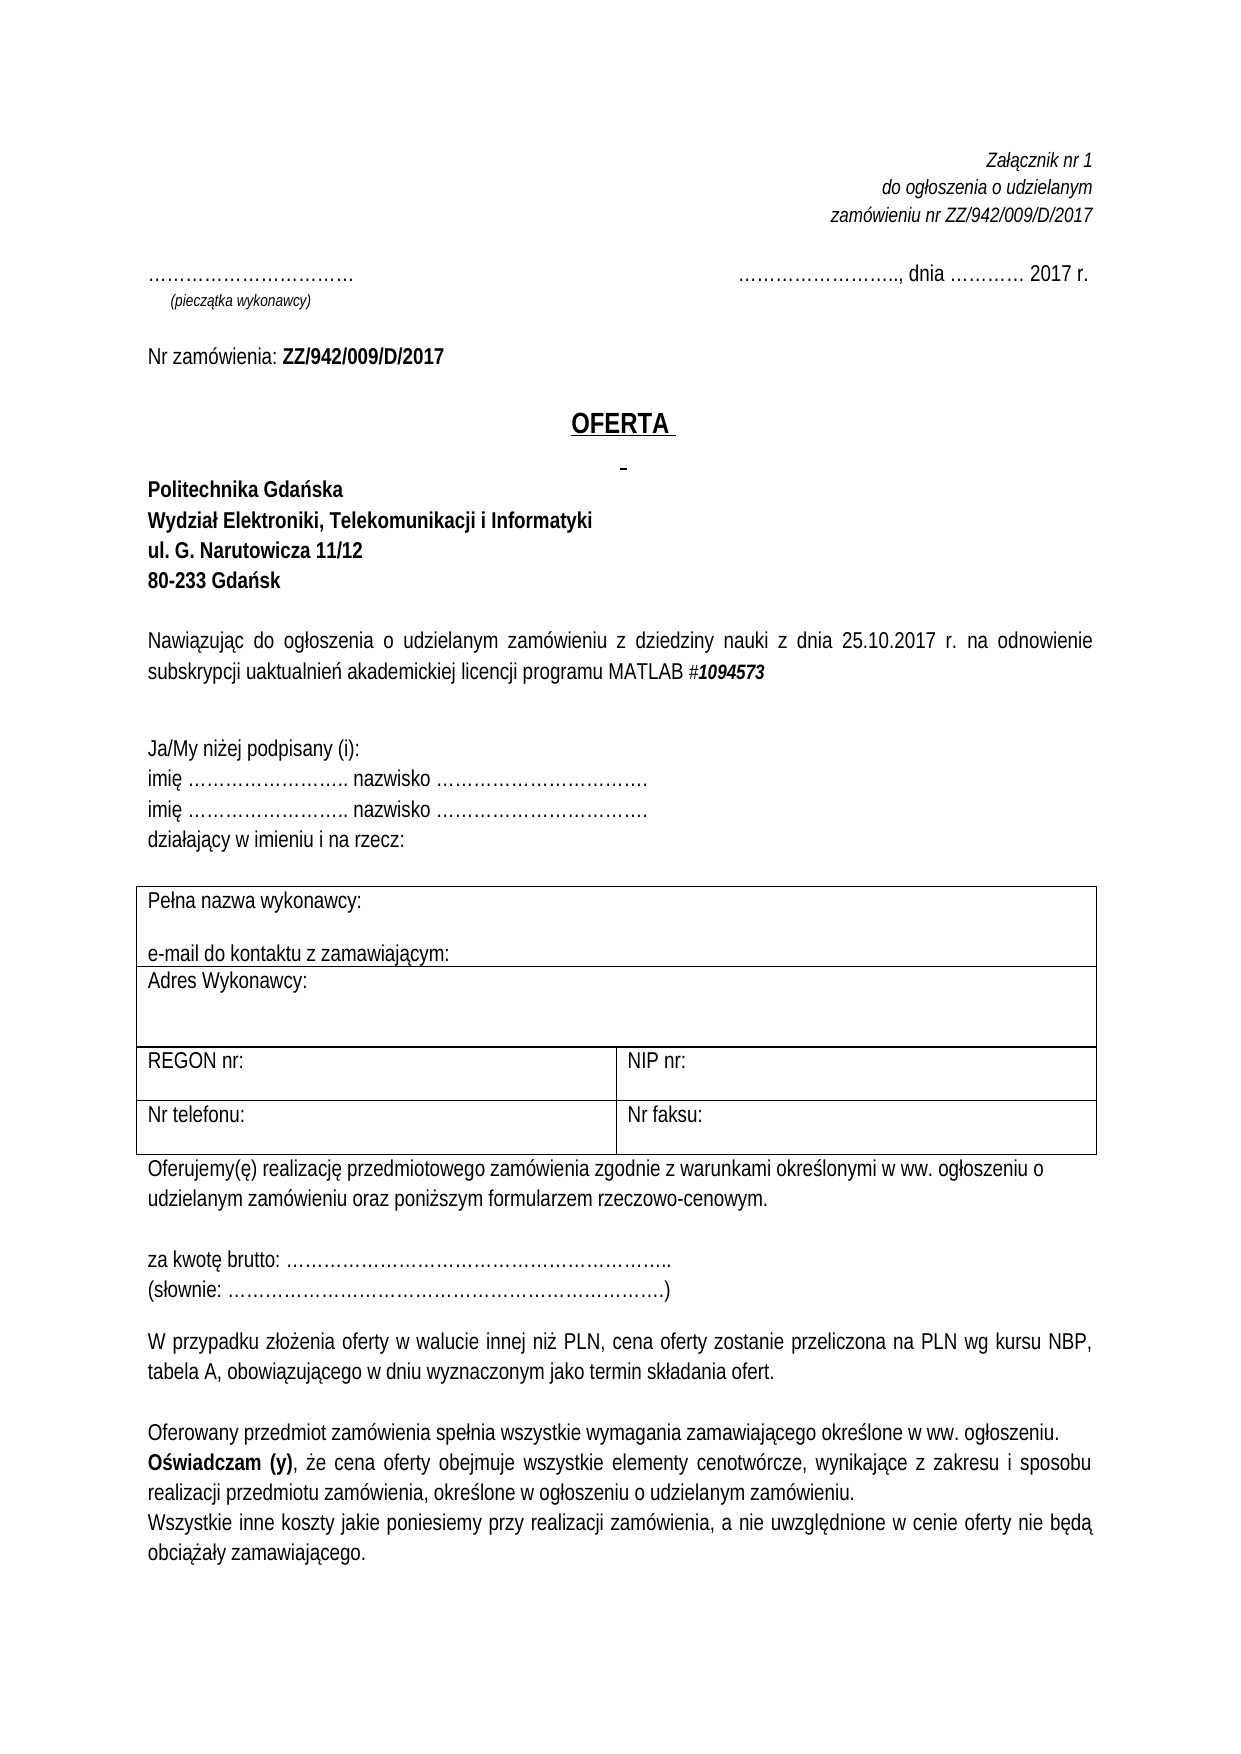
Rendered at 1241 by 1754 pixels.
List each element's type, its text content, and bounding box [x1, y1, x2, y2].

table_cell Nr faksu: [617, 1101, 1096, 1154]
table_header Pełna nazwa wykonawcy: e-mail do kontaktu z zamawiającym: [137, 887, 1096, 966]
text Nr zamówienia: ZZ/942/009/D/2017 [148, 343, 1093, 369]
text (słownie: …………………………………………………………….) [148, 1276, 1093, 1302]
text W przypadku złożenia oferty w walucie innej niż PLN, cena oferty zostanie przeliczona na PLN wg kursu NBP, tabela A, obowiązującego w dniu wyznaczonym jako termin składania ofert. [148, 1328, 1093, 1384]
text ul. G. Narutowicza 11/12 [148, 537, 1093, 563]
text …………………………… …………………….., dnia ………… 2017 r. [148, 260, 1093, 287]
text (pieczątka wykonawcy) [148, 291, 1093, 310]
text Ja/My niżej podpisany (i): [148, 735, 1093, 761]
table_cell REGON nr: [137, 1048, 616, 1100]
table_cell Nr telefonu: [137, 1101, 616, 1154]
text 80-233 Gdańsk [148, 567, 1093, 593]
text OFERTA [148, 406, 1093, 439]
text Oświadczam (y), że cena oferty obejmuje wszystkie elementy cenotwórcze, wynikające z zakresu i sposobu realizacji przedmiotu zamówienia, określone w ogłoszeniu o udzielanym zamówieniu. [148, 1449, 1093, 1505]
text Politechnika Gdańska [148, 476, 1093, 503]
text imię …………………….. nazwisko ……………………………. [148, 765, 1093, 792]
table_cell NIP nr: [617, 1048, 1096, 1100]
text działający w imieniu i na rzecz: [148, 826, 1093, 852]
text Załącznik nr 1 [148, 148, 1093, 172]
text Wszystkie inne koszty jakie poniesiemy przy realizacji zamówienia, a nie uwzględnione w cenie oferty nie będą obciążały zamawiającego. [148, 1509, 1093, 1566]
text zamówieniu nr ZZ/942/009/D/2017 [148, 203, 1093, 227]
text za kwotę brutto: …………………………………………………….. [148, 1246, 1093, 1272]
text Wydział Elektroniki, Telekomunikacji i Informatyki [148, 507, 1093, 533]
table_cell Adres Wykonawcy: [137, 967, 1096, 1046]
text imię …………………….. nazwisko ……………………………. [148, 796, 1093, 822]
text Oferujemy(ę) realizację przedmiotowego zamówienia zgodnie z warunkami określonymi w ww. ogłoszeniu o udzielanym zamówieniu oraz poniższym formularzem rzeczowo-cenowym. [148, 1155, 1093, 1211]
text Oferowany przedmiot zamówienia spełnia wszystkie wymagania zamawiającego określone w ww. ogłoszeniu. [148, 1418, 1093, 1445]
text do ogłoszenia o udzielanym [148, 175, 1093, 199]
text Nawiązując do ogłoszenia o udzielanym zamówieniu z dziedziny nauki z dnia 25.10.2017 r. na odnowienie subskrypcji uaktualnień akademickiej licencji programu MATLAB #1094573 [148, 627, 1093, 684]
